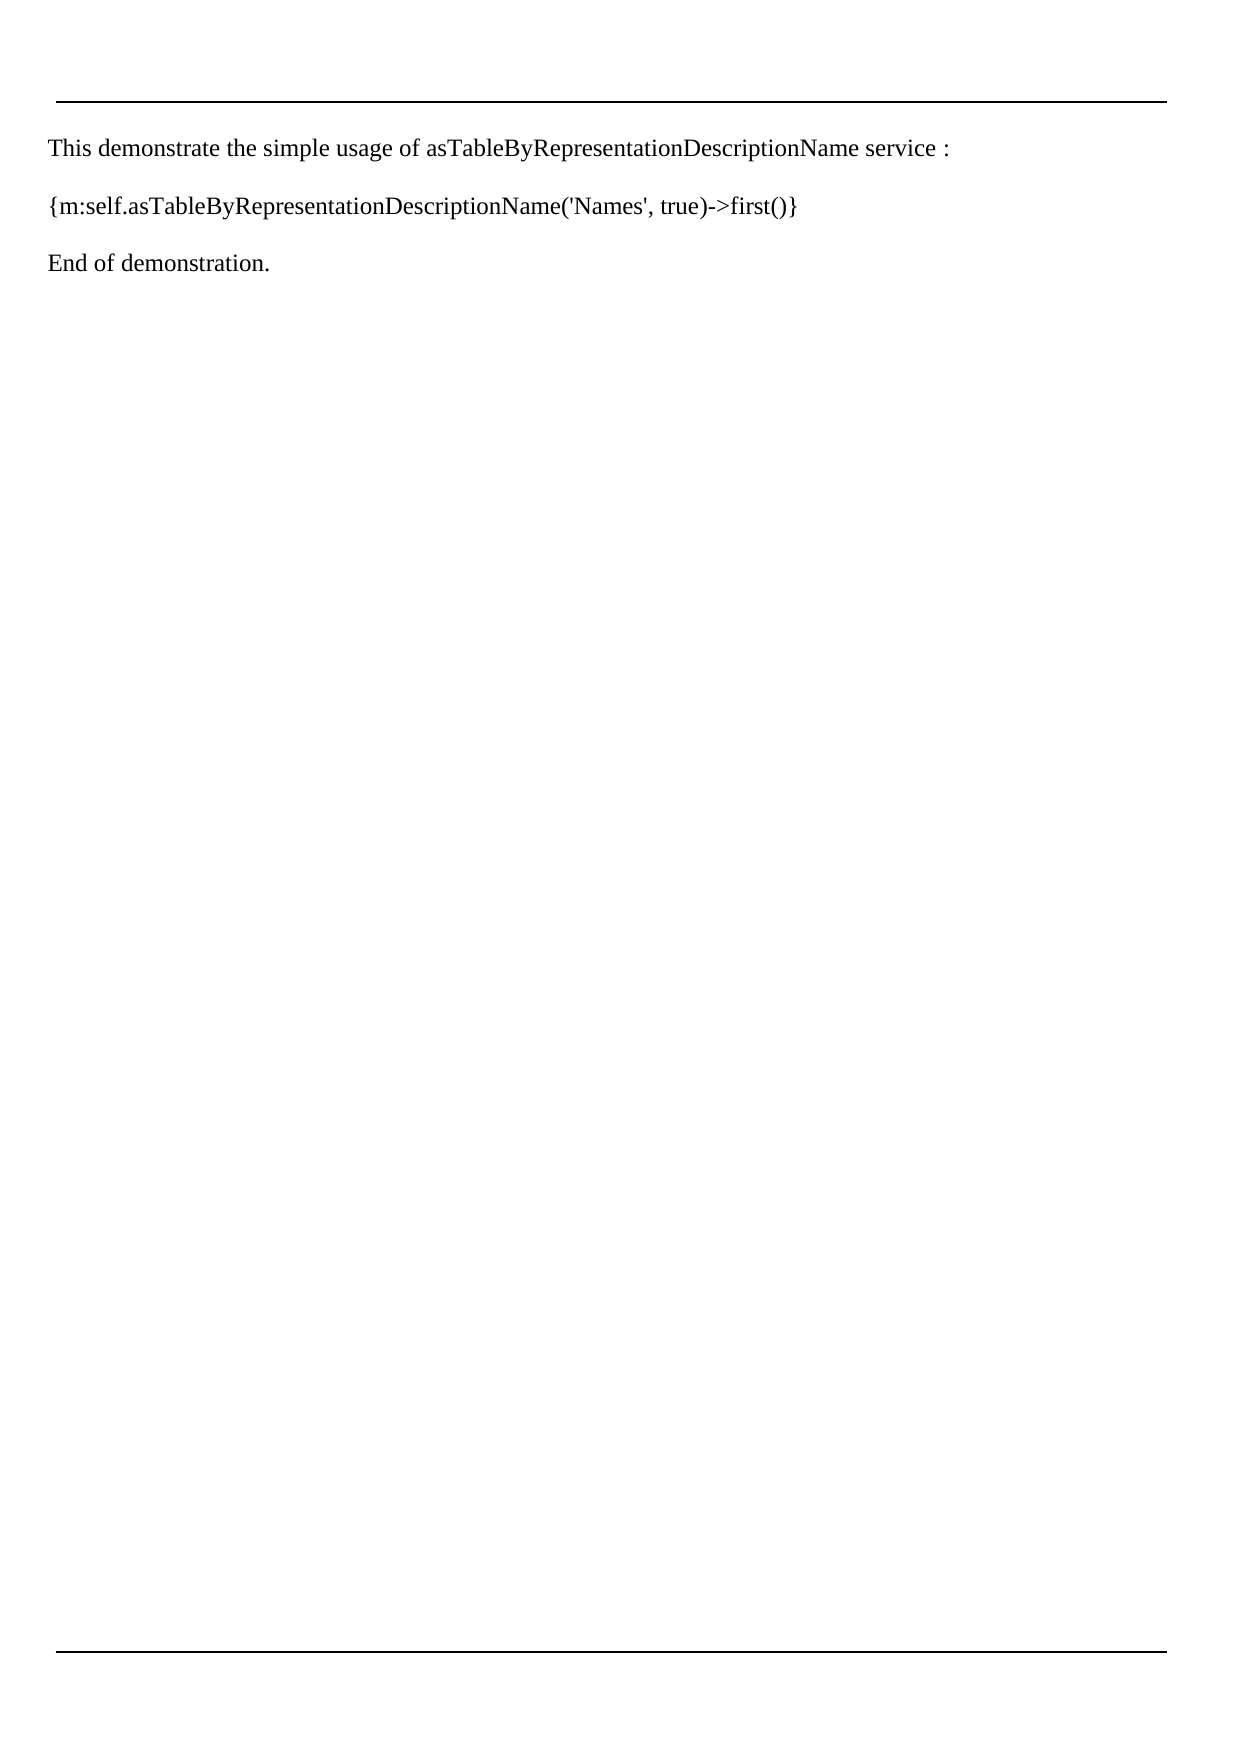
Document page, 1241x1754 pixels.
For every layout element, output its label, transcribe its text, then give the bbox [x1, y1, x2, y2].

text End of demonstration. [47, 248, 1175, 277]
text This demonstrate the simple usage of asTableByRepresentationDescriptionName service : [47, 133, 1175, 162]
text {m:self.asTableByRepresentationDescriptionName('Names', true)->first()} [47, 191, 1175, 220]
